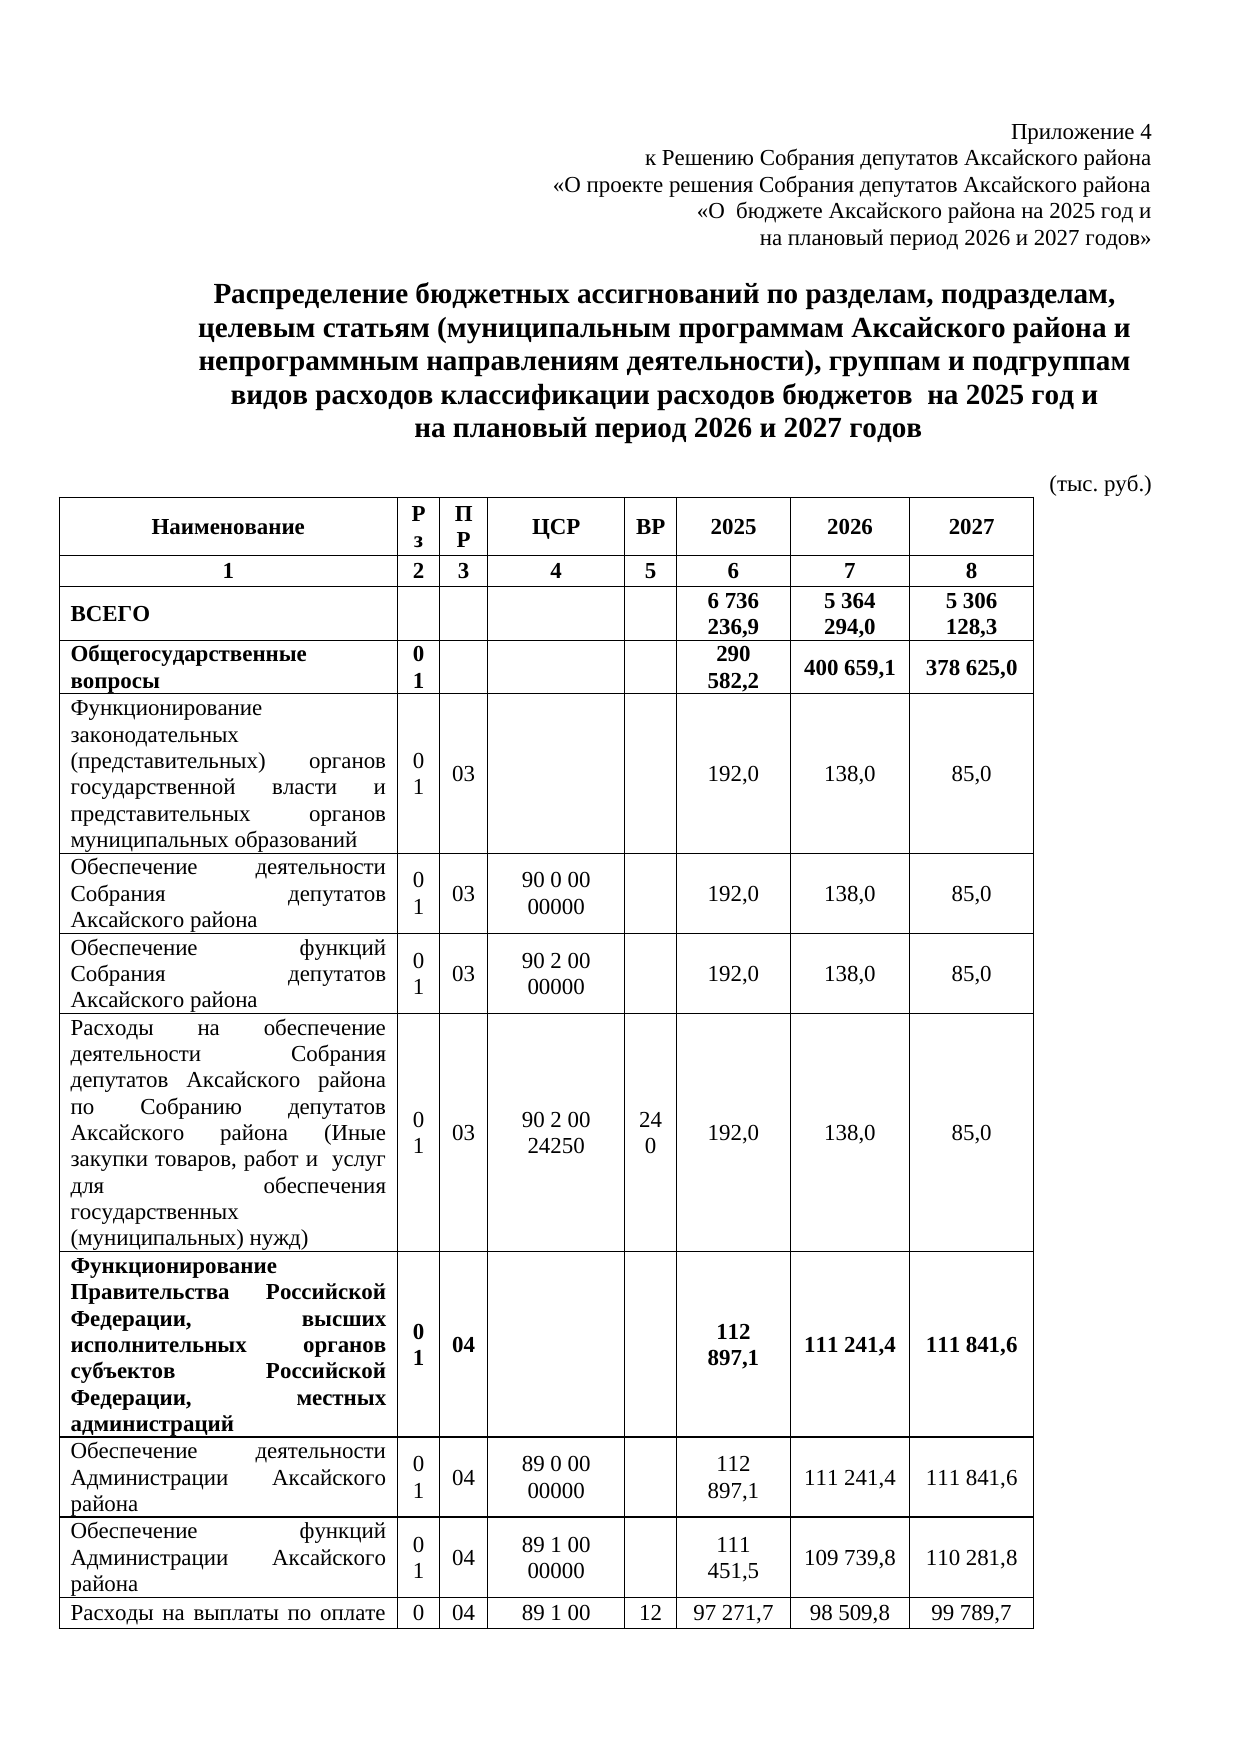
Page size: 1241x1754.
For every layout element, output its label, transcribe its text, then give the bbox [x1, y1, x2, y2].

table_cell Расходы на обеспечение деятельности Собрания депутатов Аксайского района по Собранию депутатов Аксайского района (Иные закупки товаров, работ и услуг для обеспечения государственных (муниципальных) нужд) [60, 1014, 397, 1251]
table_cell 90 0 00 00000 [488, 854, 624, 932]
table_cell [60, 1598, 397, 1628]
table_cell 98 509,8 [791, 1598, 909, 1628]
table_cell [625, 587, 676, 639]
table_cell 04 [440, 1438, 487, 1516]
table_cell 290 582,2 [677, 641, 790, 693]
text к Решению Собрания депутатов Аксайского района [177, 144, 1152, 171]
table_cell 99 789,7 [910, 1598, 1033, 1628]
table_cell 138,0 [791, 854, 909, 932]
table_cell [398, 587, 439, 639]
table_cell 1 [60, 556, 397, 586]
table_cell 111 841,6 [910, 1252, 1033, 1436]
table_cell 192,0 [677, 854, 790, 932]
table_cell 112 897,1 [677, 1252, 790, 1436]
table_cell 400 659,1 [791, 641, 909, 693]
table_cell 192,0 [677, 1014, 790, 1251]
table_cell 01 [398, 854, 439, 932]
table_cell 04 [440, 1252, 487, 1436]
table_cell 111 241,4 [791, 1438, 909, 1516]
table_cell 138,0 [791, 1014, 909, 1251]
table_cell 89 0 00 00000 [488, 1438, 624, 1516]
table_cell 03 [440, 694, 487, 852]
table_cell 01 [398, 934, 439, 1013]
text «О бюджете Аксайского района на 2025 год и [177, 197, 1152, 223]
table_cell 04 [440, 1518, 487, 1597]
table_cell Общегосударственные вопросы [60, 641, 397, 693]
table_cell [488, 641, 624, 693]
table_cell 5 364 294,0 [791, 587, 909, 639]
table_cell 01 [398, 1014, 439, 1251]
table_cell 01 [398, 1438, 439, 1516]
table_cell 111 451,5 [677, 1518, 790, 1597]
text Распределение бюджетных ассигнований по разделам, подразделам, целевым статьям (муниципальным программам Аксайского района и непрограммным направлениям деятельности), группам и подгруппам видов расходов классификации расходов бюджетов на 2025 год и [177, 276, 1152, 410]
table_cell 03 [440, 1014, 487, 1251]
table_cell 192,0 [677, 934, 790, 1013]
text «О проекте решения Собрания депутатов Аксайского района [177, 171, 1152, 197]
table_cell [625, 1518, 676, 1597]
table_cell 85,0 [910, 934, 1033, 1013]
table_cell 8 [910, 556, 1033, 586]
table_header Рз [398, 498, 439, 554]
table_cell 89 1 00 00110 [488, 1598, 624, 1628]
table_cell [488, 1252, 624, 1436]
table_cell 03 [440, 854, 487, 932]
table_cell 109 739,8 [791, 1518, 909, 1597]
table_cell 378 625,0 [910, 641, 1033, 693]
table_cell 7 [791, 556, 909, 586]
table_cell Функционирование Правительства Российской Федерации, высших исполнительных органов субъектов Российской Федерации, местных администраций [60, 1252, 397, 1436]
text (тыс. руб.) [177, 470, 1152, 497]
table_cell 5 [625, 556, 676, 586]
table_header 2026 [791, 498, 909, 554]
table_cell 110 281,8 [910, 1518, 1033, 1597]
table_cell [625, 1438, 676, 1516]
table_cell Обеспечение деятельности Собрания депутатов Аксайского района [60, 854, 397, 932]
table_cell [625, 1252, 676, 1436]
text на плановый период 2026 и 2027 годов» [177, 223, 1152, 250]
table_cell [488, 587, 624, 639]
table_cell [625, 641, 676, 693]
table_header Наименование [60, 498, 397, 554]
table_cell 192,0 [677, 694, 790, 852]
table_header 2025 [677, 498, 790, 554]
table_cell 2 [398, 556, 439, 586]
table_cell 89 1 00 00000 [488, 1518, 624, 1597]
table_cell 111 841,6 [910, 1438, 1033, 1516]
table_cell Обеспечение деятельности Администрации Аксайского района [60, 1438, 397, 1516]
table_cell 01 [398, 1598, 439, 1628]
table_cell 85,0 [910, 854, 1033, 932]
table_cell 5 306 128,3 [910, 587, 1033, 639]
table_cell [488, 694, 624, 852]
table_cell Функционирование законодательных (представительных) органов государственной власти и представительных органов муниципальных образований [60, 694, 397, 852]
table_cell 85,0 [910, 694, 1033, 852]
table_cell [440, 587, 487, 639]
table_cell 240 [625, 1014, 676, 1251]
table_cell 111 241,4 [791, 1252, 909, 1436]
table_cell [440, 641, 487, 693]
table_cell 03 [440, 934, 487, 1013]
table_cell Обеспечение функций Собрания депутатов Аксайского района [60, 934, 397, 1013]
table_header ПР [440, 498, 487, 554]
table_cell 01 [398, 641, 439, 693]
table_cell 138,0 [791, 934, 909, 1013]
table_cell Обеспечение функций Администрации Аксайского района [60, 1518, 397, 1597]
table_cell ВСЕГО [60, 587, 397, 639]
table_cell [625, 854, 676, 932]
table_cell [625, 934, 676, 1013]
table_cell 3 [440, 556, 487, 586]
text на плановый период 2026 и 2027 годов [177, 410, 1152, 444]
table_cell 01 [398, 694, 439, 852]
table_cell 97 271,7 [677, 1598, 790, 1628]
table_cell 85,0 [910, 1014, 1033, 1251]
table_cell 138,0 [791, 694, 909, 852]
table_cell 04 [440, 1598, 487, 1628]
table_header 2027 [910, 498, 1033, 554]
table_cell 112 897,1 [677, 1438, 790, 1516]
table_cell 90 2 00 24250 [488, 1014, 624, 1251]
table_cell 01 [398, 1518, 439, 1597]
table_cell 01 [398, 1252, 439, 1436]
table_header ЦСР [488, 498, 624, 554]
table_cell 120 [625, 1598, 676, 1628]
text Приложение 4 [177, 118, 1152, 144]
table_cell 4 [488, 556, 624, 586]
table_cell [625, 694, 676, 852]
table_cell 90 2 00 00000 [488, 934, 624, 1013]
table_cell 6 [677, 556, 790, 586]
table_header ВР [625, 498, 676, 554]
table_cell 6 736 236,9 [677, 587, 790, 639]
